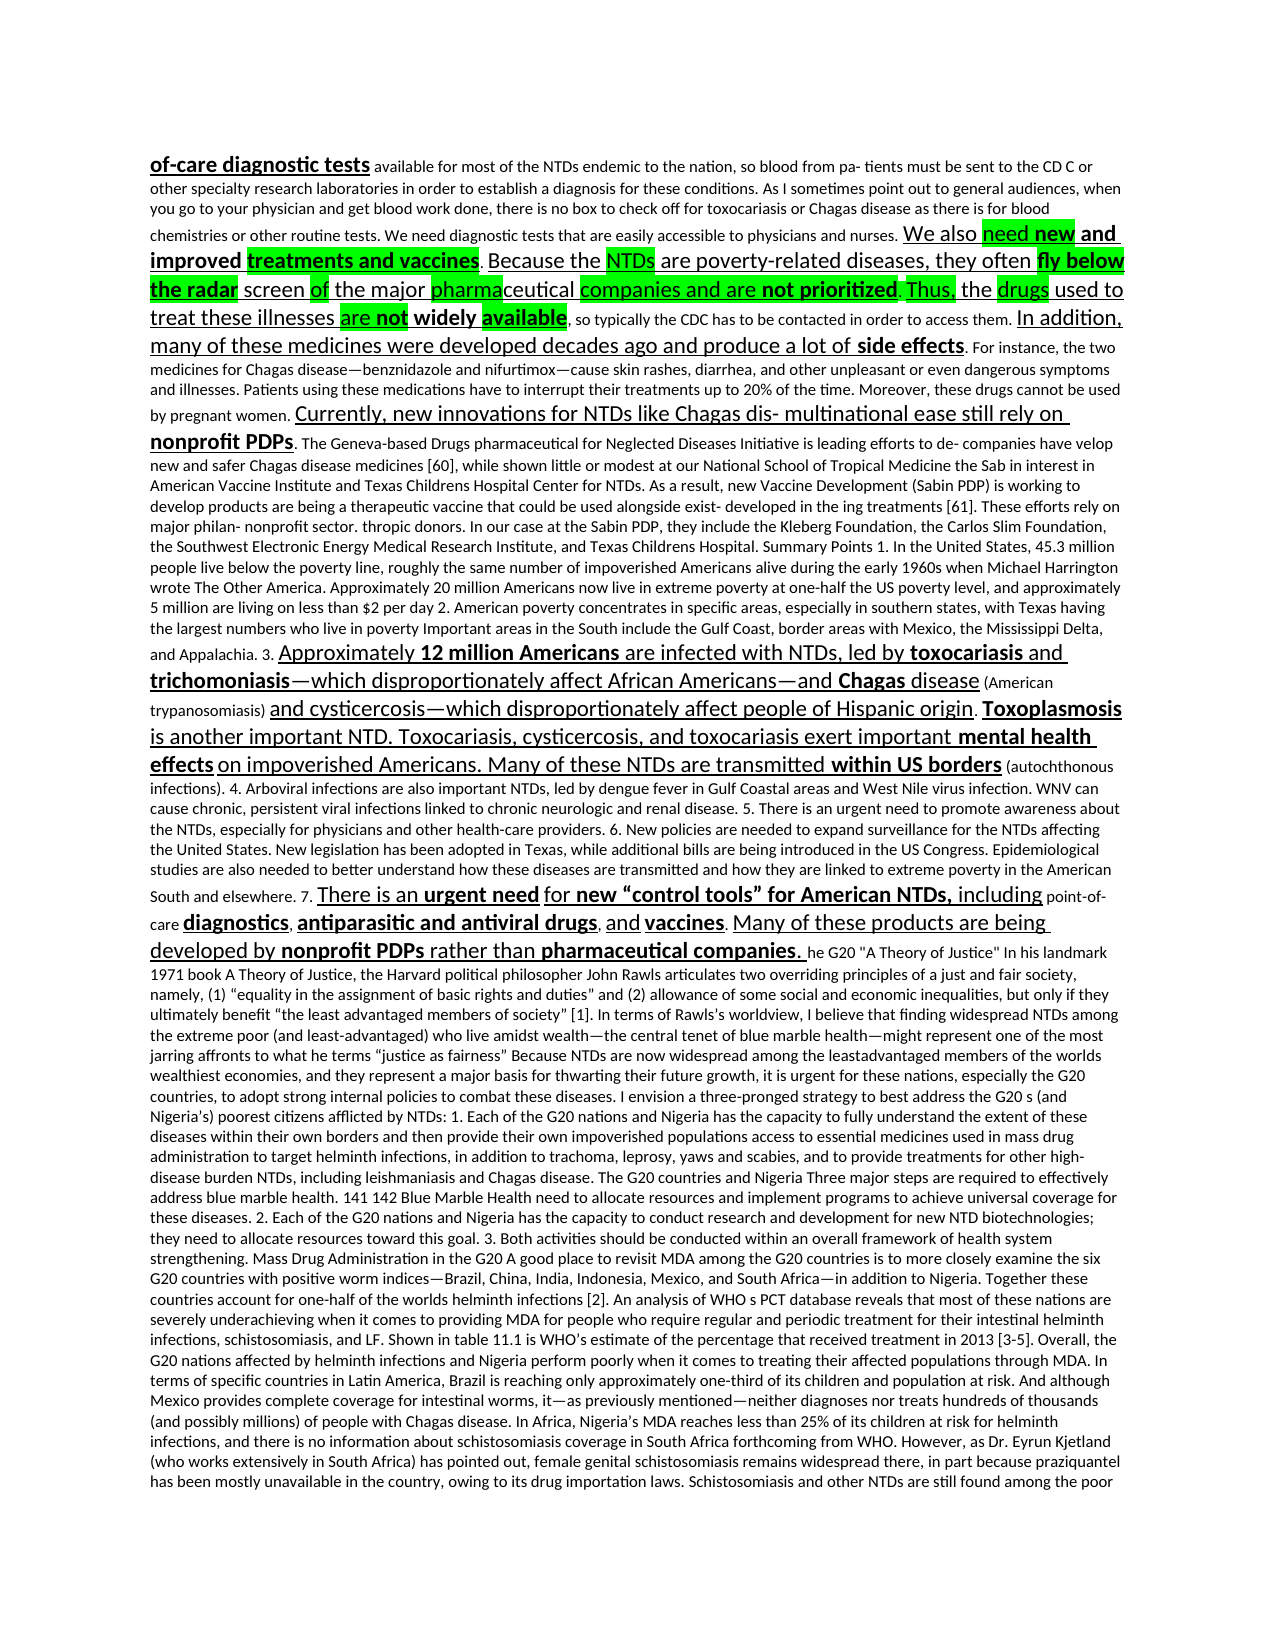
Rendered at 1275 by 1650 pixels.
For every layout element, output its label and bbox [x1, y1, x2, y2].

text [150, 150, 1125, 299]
text [150, 272, 1125, 1492]
